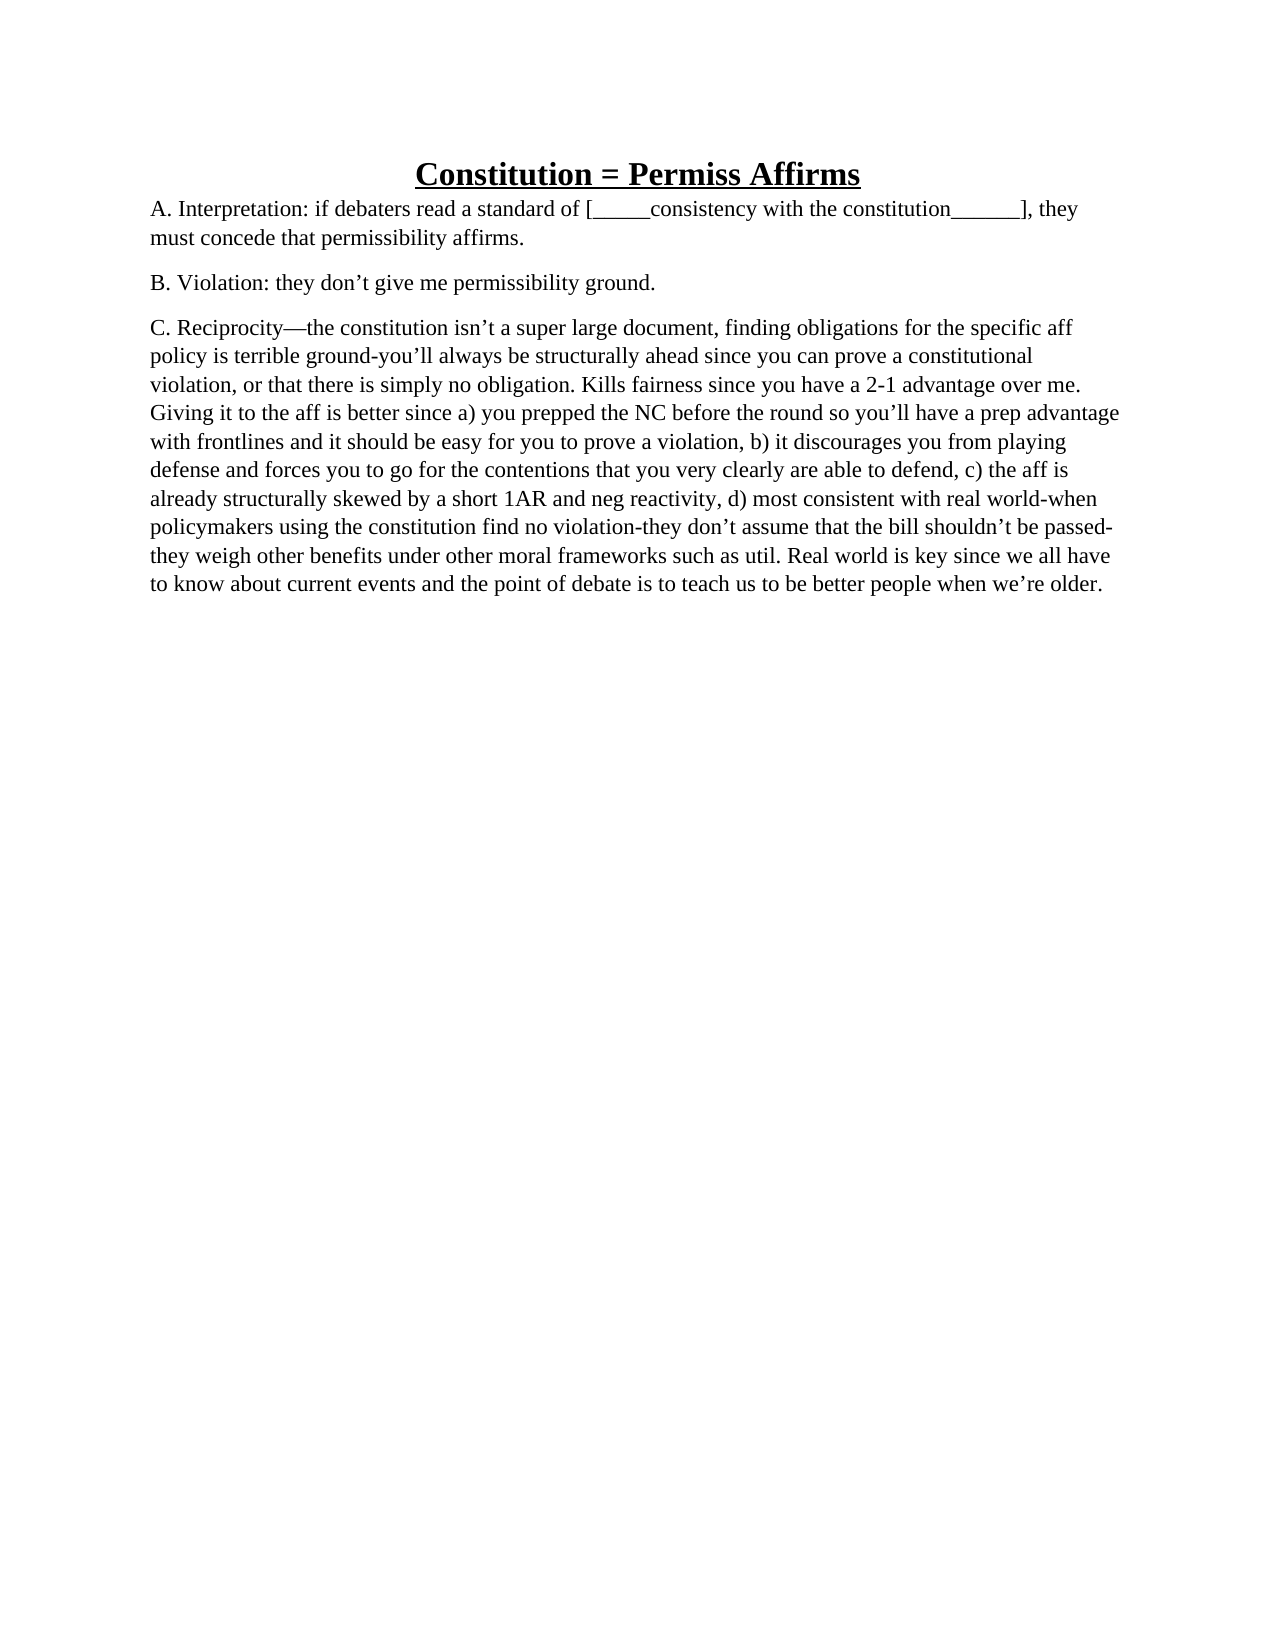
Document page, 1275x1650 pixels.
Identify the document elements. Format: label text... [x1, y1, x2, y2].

text B. Violation: they don’t give me permissibility ground. [150, 269, 1125, 295]
text A. Interpretation: if debaters read a standard of [_____consistency with the constitution______], they must concede that permissibility affirms. [150, 196, 1125, 250]
text C. Reciprocity—the constitution isn’t a super large document, finding obligations for the specific aff policy is terrible ground-you’ll always be structurally ahead since you can prove a constitutional violation, or that there is simply no obligation. Kills fairness since you have a 2-1 advantage over me. Giving it to the aff is better since a) you prepped the NC before the round so you’ll have a prep advantage with frontlines and it should be easy for you to prove a violation, b) it discourages you from playing defense and forces you to go for the contentions that you very clearly are able to defend, c) the aff is already structurally skewed by a short 1AR and neg reactivity, d) most consistent with real world-when policymakers using the constitution find no violation-they don’t assume that the bill shouldn’t be passed-they weigh other benefits under other moral frameworks such as util. Real world is key since we all have to know about current events and the point of debate is to teach us to be better people when we’re older. [150, 314, 1125, 596]
subtitle Constitution = Permiss Affirms [150, 154, 1125, 192]
